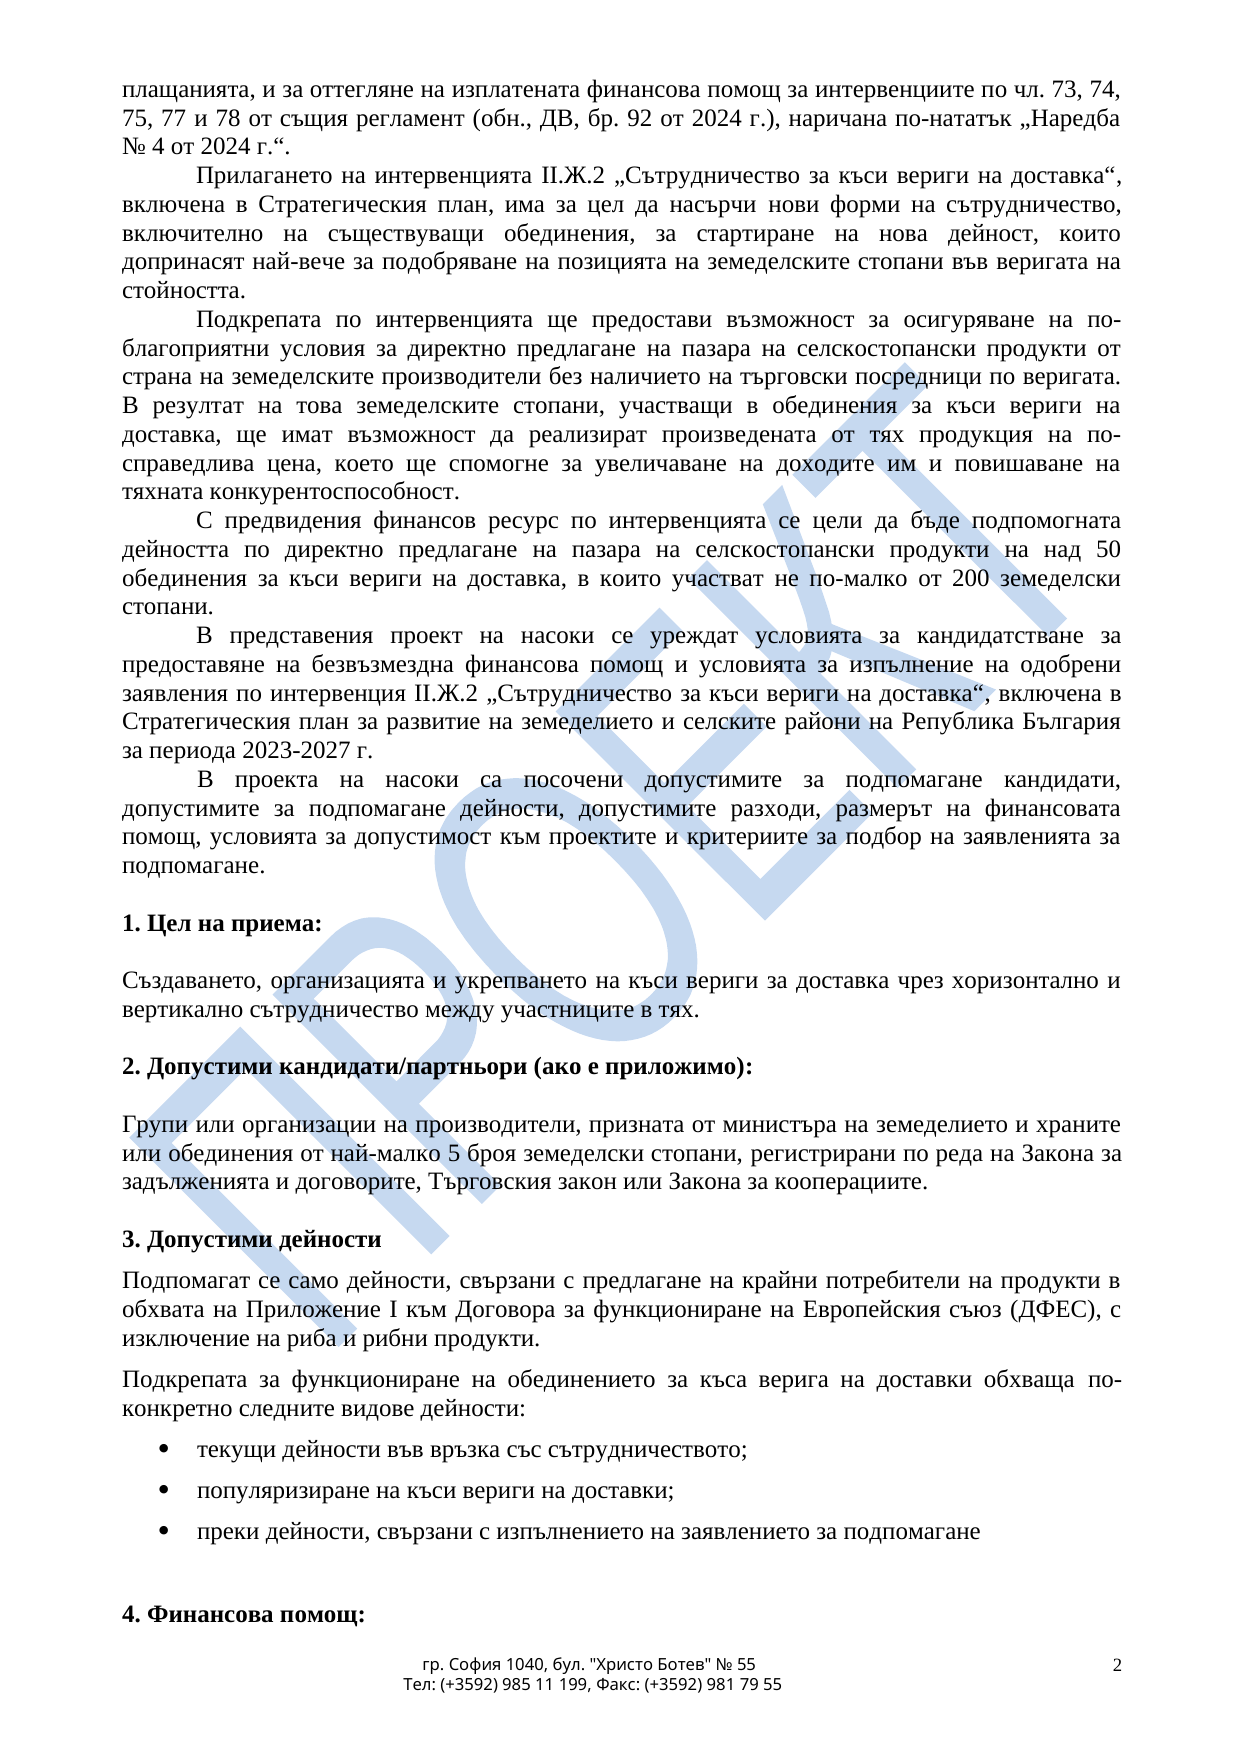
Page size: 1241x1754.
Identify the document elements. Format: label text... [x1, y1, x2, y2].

text Подкрепата по интервенцията ще предостави възможност за осигуряване на по-благоприятни условия за директно предлагане на пазара на селскостопански продукти от страна на земеделските производители без наличието на търговски посредници по веригата. В резултат на това земеделските стопани, участващи в обединения за къси вериги на доставка, ще имат възможност да реализират произведената от тях продукция на по-справедлива цена, което ще спомогне за увеличаване на доходите им и повишаване на тяхната конкурентоспособност. [122, 304, 1122, 505]
list популяризиране на къси вериги на доставки; [159, 1475, 1122, 1504]
text 2. Допустими кандидати/партньори (ако е приложимо): [122, 1051, 1122, 1080]
text Създаването, организацията и укрепването на къси вериги за доставка чрез хоризонтално и вертикално сътрудничество между участниците в тях. [122, 965, 1122, 1023]
text В проекта на насоки са посочени допустимите за подпомагане кандидати, допустимите за подпомагане дейности, допустимите разходи, размерът на финансовата помощ, условията за допустимост към проектите и критериите за подбор на заявленията за подпомагане. [122, 764, 1122, 879]
text Подпомагат се само дейности, свързани с предлагане на крайни потребители на продукти в обхвата на Приложение I към Договора за функциониране на Европейския съюз (ДФЕС), с изключение на риба и рибни продукти. [122, 1265, 1122, 1351]
text Прилагането на интервенцията II.Ж.2 „Сътрудничество за къси вериги на доставка“, включена в Стратегическия план, има за цел да насърчи нови форми на сътрудничество, включително на съществуващи обединения, за стартиране на нова дейност, които допринасят най-вече за подобряване на позицията на земеделските стопани във веригата на стойността. [122, 160, 1122, 304]
text Групи или организации на производители, призната от министъра на земеделието и храните или обединения от най-малко 5 броя земеделски стопани, регистрирани по реда на Закона за задълженията и договорите, Търговския закон или Закона за кооперациите. [122, 1109, 1122, 1195]
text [122, 74, 1122, 160]
text В представения проект на насоки се уреждат условията за кандидатстване за предоставяне на безвъзмездна финансова помощ и условията за изпълнение на одобрени заявления по интервенция II.Ж.2 „Сътрудничество за къси вериги на доставка“, включена в Стратегическия план за развитие на земеделието и селските райони на Република България за периода 2023-2027 г. [122, 620, 1122, 764]
text Подкрепата за функциониране на обединението за къса верига на доставки обхваща по-конкретно следните видове дейности: [122, 1364, 1122, 1421]
text 3. Допустими дейности [122, 1224, 1122, 1253]
text С предвидения финансов ресурс по интервенцията се цели да бъде подпомогната дейността по директно предлагане на пазара на селскостопански продукти на над 50 обединения за къси вериги на доставка, в които участват не по-малко от 200 земеделски стопани. [122, 505, 1122, 620]
list преки дейности, свързани с изпълнението на заявлението за подпомагане [159, 1516, 1122, 1545]
text 4. Финансова помощ: [122, 1599, 1122, 1628]
list текущи дейности във връзка със сътрудничеството; [159, 1434, 1122, 1463]
text 1. Цел на приема: [122, 908, 1122, 936]
